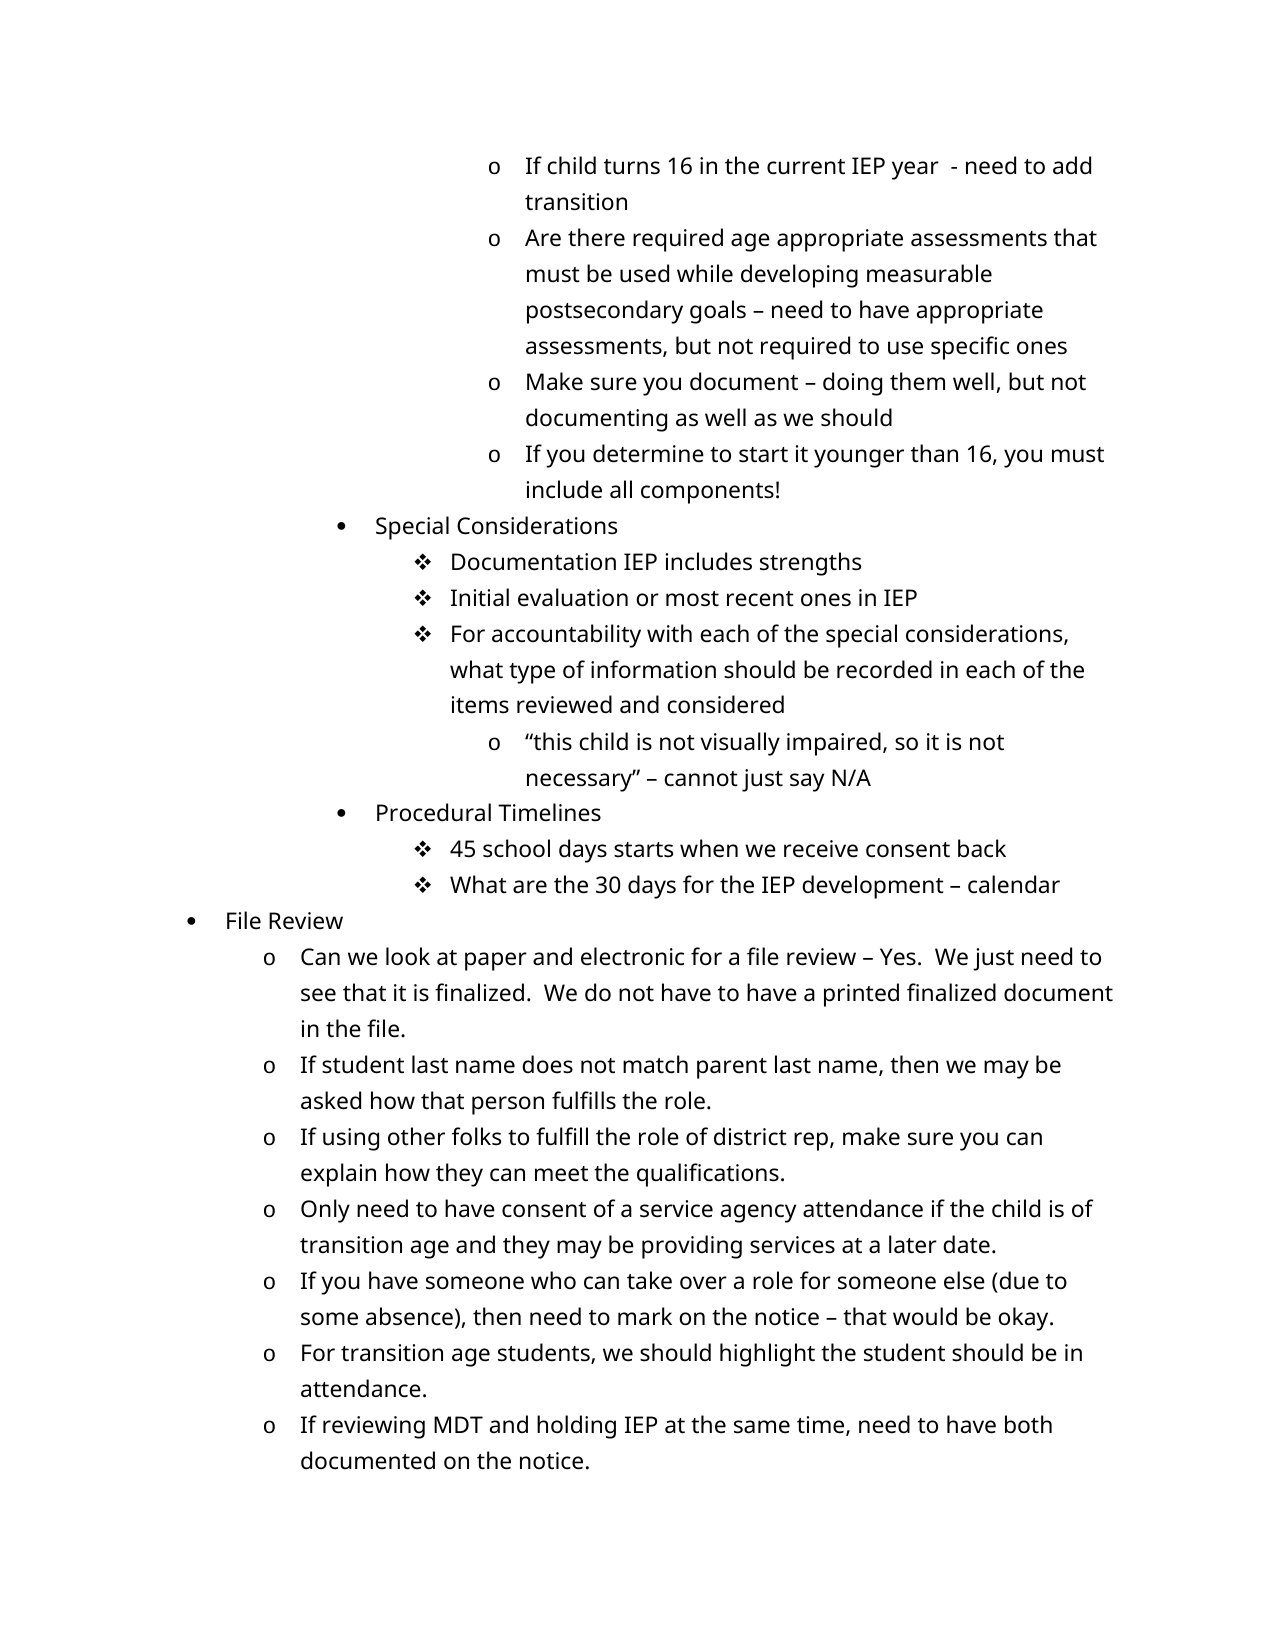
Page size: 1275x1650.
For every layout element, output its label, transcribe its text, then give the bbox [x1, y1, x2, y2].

list 45 school days starts when we receive consent back [412, 833, 1125, 864]
list Can we look at paper and electronic for a file review – Yes. We just need to see that it is finalized. We do not have to have a printed finalized document in the file. [262, 941, 1125, 1044]
list Make sure you document – doing them well, but not documenting as well as we should [487, 366, 1125, 433]
list If using other folks to fulfill the role of district rep, make sure you can explain how they can meet the qualifications. [262, 1121, 1125, 1188]
list What are the 30 days for the IEP development – calendar [412, 869, 1125, 901]
list If you determine to start it younger than 16, you must include all components! [487, 438, 1125, 505]
list Procedural Timelines [337, 797, 1125, 829]
list For transition age students, we should highlight the student should be in attendance. [262, 1337, 1125, 1404]
list File Review [187, 905, 1125, 936]
list If student last name does not match parent last name, then we may be asked how that person fulfills the role. [262, 1049, 1125, 1116]
list Initial evaluation or most recent ones in IEP [412, 582, 1125, 613]
list Only need to have consent of a service agency attendance if the child is of transition age and they may be providing services at a later date. [262, 1193, 1125, 1260]
list Are there required age appropriate assessments that must be used while developing measurable postsecondary goals – need to have appropriate assessments, but not required to use specific ones [487, 222, 1125, 361]
list Documentation IEP includes strengths [412, 546, 1125, 577]
list If reviewing MDT and holding IEP at the same time, need to have both documented on the notice. [262, 1409, 1125, 1476]
list For accountability with each of the special considerations, what type of information should be recorded in each of the items reviewed and considered [412, 618, 1125, 721]
list If child turns 16 in the current IEP year - need to add transition [487, 150, 1125, 217]
list If you have someone who can take over a role for someone else (due to some absence), then need to mark on the notice – that would be okay. [262, 1265, 1125, 1332]
list “this child is not visually impaired, so it is not necessary” – cannot just say N/A [487, 725, 1125, 793]
list Special Considerations [337, 510, 1125, 541]
